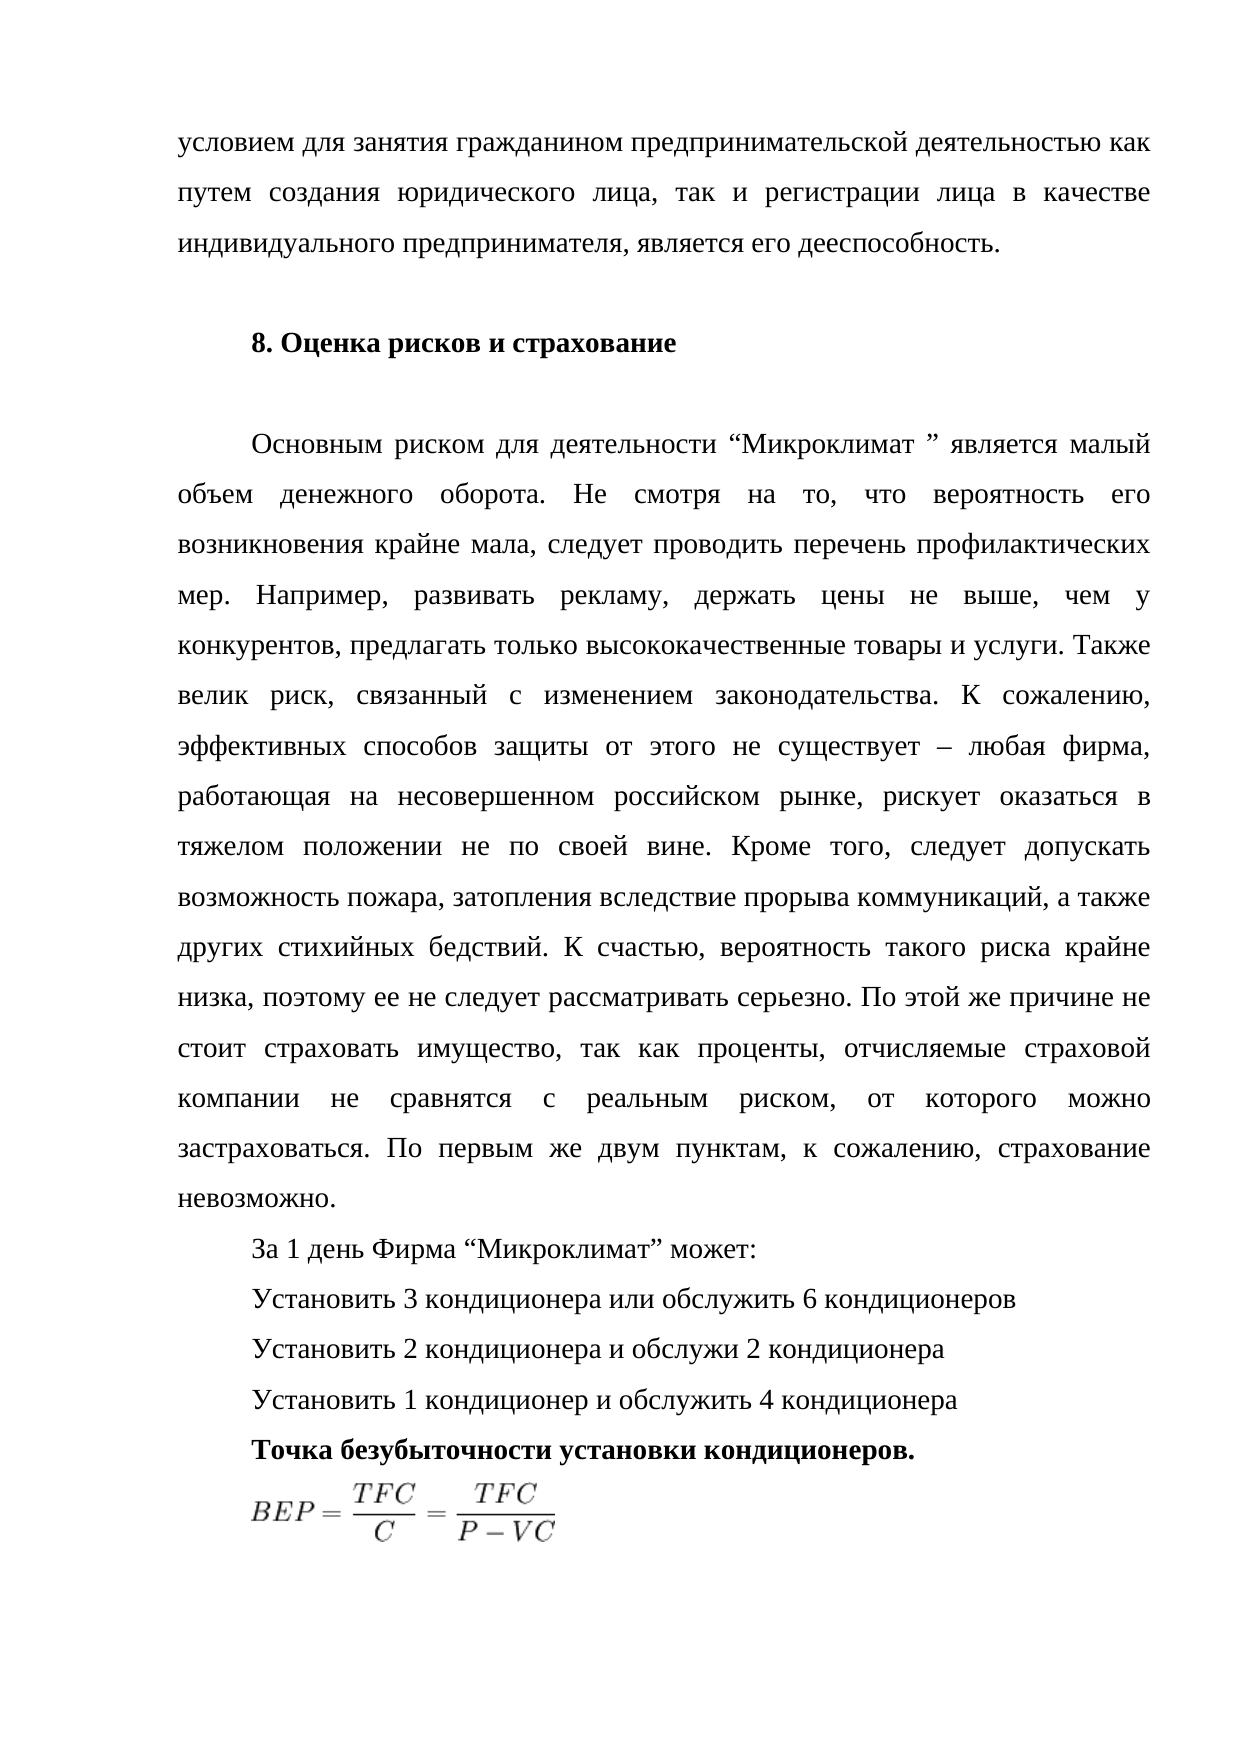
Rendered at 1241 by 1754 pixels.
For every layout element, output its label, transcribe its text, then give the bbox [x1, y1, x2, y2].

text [177, 124, 1152, 258]
text Основным риском для деятельности “Микроклимат ” является малый объем денежного оборота. Не смотря на то, что вероятность его возникновения крайне мала, следует проводить перечень профилактических мер. Например, развивать рекламу, держать цены не выше, чем у конкурентов, предлагать только высококачественные товары и услуги. Также велик риск, связанный с изменением законодательства. К сожалению, эффективных способов защиты от этого не существует – любая фирма, работающая на несовершенном российском рынке, рискует оказаться в тяжелом положении не по своей вине. Кроме того, следует допускать возможность пожара, затопления вследствие прорыва коммуникаций, а также других стихийных бедствий. К счастью, вероятность такого риска крайне низка, поэтому ее не следует рассматривать серьезно. По этой же причине не стоит страховать имущество, так как проценты, отчисляемые страховой компании не сравнятся с реальным риском, от которого можно застраховаться. По первым же двум пунктам, к сожалению, страхование невозможно. [177, 426, 1152, 1214]
text Установить 1 кондиционер и обслужить 4 кондиционера [177, 1382, 1152, 1415]
text За 1 день Фирма “Микроклимат” может: [177, 1231, 1152, 1264]
text 8. Оценка рисков и страхование [177, 325, 1152, 359]
text Установить 2 кондиционера и обслужи 2 кондиционера [177, 1332, 1152, 1365]
text Установить 3 кондиционера или обслужить 6 кондиционеров [177, 1281, 1152, 1315]
text Точка безубыточности установки кондиционеров. [177, 1432, 1152, 1466]
picture [251, 1482, 555, 1542]
